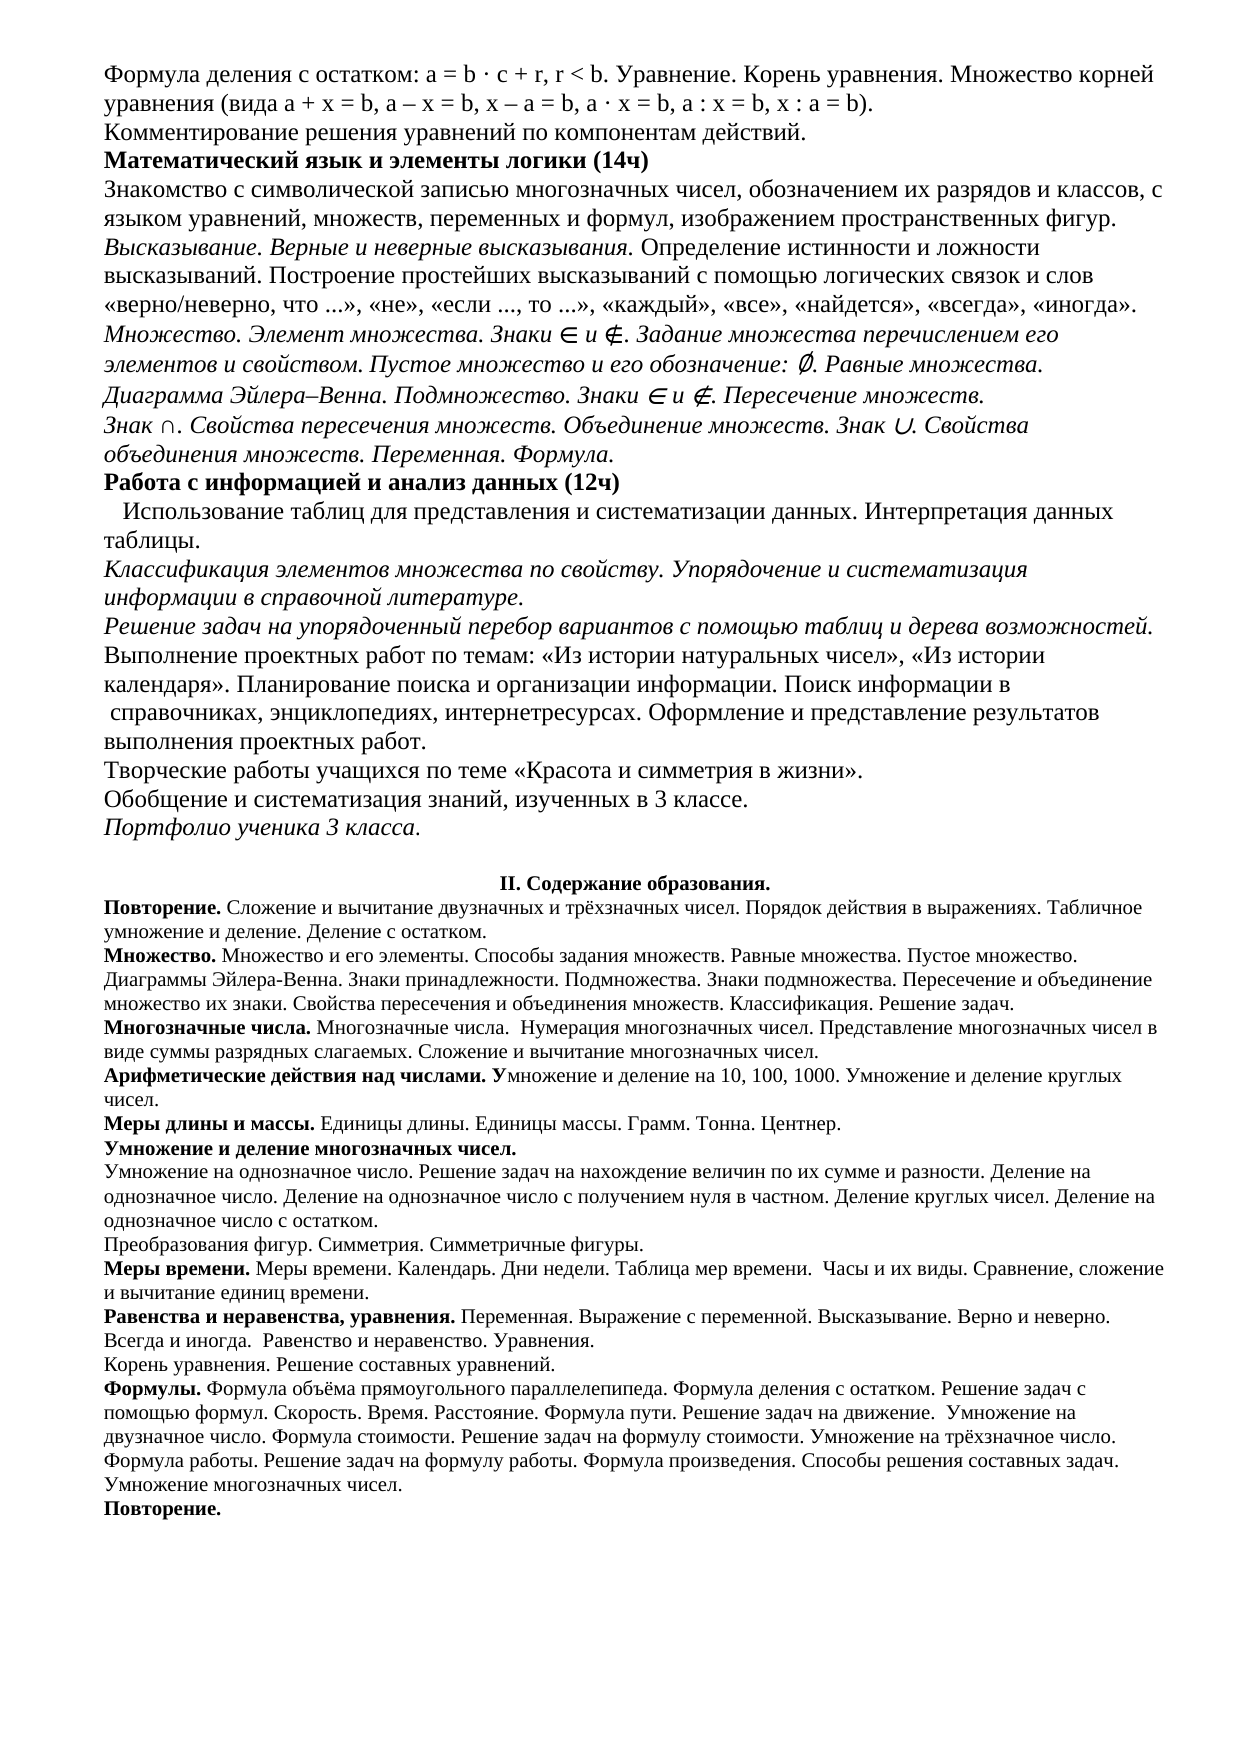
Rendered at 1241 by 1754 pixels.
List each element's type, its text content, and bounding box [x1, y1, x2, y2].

text Творческие работы учащихся по теме «Красота и симметрия в жизни». [103, 755, 1167, 784]
text Равенства и неравенства, уравнения. Переменная. Выражение с переменной. Высказывание. Верно и неверно. Всегда и иногда. Равенство и неравенство. Уравнения. [103, 1304, 1167, 1352]
text Множество. Элемент множества. Знаки ∈ и ∉. Задание множества перечислением его элементов и свойством. Пустое множество и его обозначение: ∅. Равные множества. Диаграмма Эйлера–Венна. Подмножество. Знаки ∈ и ∉. Пересечение множеств. [103, 318, 1167, 408]
text справочниках, энциклопедиях, интернетресурсах. Оформление и представление результатов выполнения проектных работ. [103, 697, 1167, 755]
text Меры длины и массы. Единицы длины. Единицы массы. Грамм. Тонна. Центнер. [103, 1111, 1167, 1135]
text Арифметические действия над числами. Умножение и деление на 10, 100, 1000. Умножение и деление круглых чисел. [103, 1063, 1167, 1111]
text Выполнение проектных работ по темам: «Из истории натуральных чисел», «Из истории календаря». Планирование поиска и организации информации. Поиск информации в [103, 640, 1167, 697]
text Умножение и деление многозначных чисел. [103, 1135, 1167, 1159]
text Знакомство с символической записью многозначных чисел, обозначением их разрядов и классов, с языком уравнений, множеств, переменных и формул, изображением пространственных фигур. [103, 174, 1167, 232]
text Использование таблиц для представления и систематизации данных. Интерпретация данных таблицы. [103, 496, 1167, 554]
text Портфолио ученика 3 класса. [103, 812, 1167, 842]
text Решение задач на упорядоченный перебор вариантов с помощью таблиц и дерева возможностей. [103, 611, 1167, 640]
text Умножение на однозначное число. Решение задач на нахождение величин по их сумме и разности. Деление на однозначное число. Деление на однозначное число с получением нуля в частном. Деление круглых чисел. Деление на однозначное число с остатком. [103, 1159, 1167, 1232]
text Математический язык и элементы логики (14ч) [103, 145, 1167, 174]
text Знак ∩. Свойства пересечения множеств. Объединение множеств. Знак ∪. Свойства объединения множеств. Переменная. Формула. [103, 408, 1167, 467]
text Формулы. Формула объёма прямоугольного параллелепипеда. Формула деления с остатком. Решение задач с помощью формул. Скорость. Время. Расстояние. Формула пути. Решение задач на движение. Умножение на двузначное число. Формула стоимости. Решение задач на формулу стоимости. Умножение на трёхзначное число. Формула работы. Решение задач на формулу работы. Формула произведения. Способы решения составных задач. Умножение многозначных чисел. [103, 1376, 1167, 1496]
text Корень уравнения. Решение составных уравнений. [103, 1352, 1167, 1376]
text Множество. Множество и его элементы. Способы задания множеств. Равные множества. Пустое множество. Диаграммы Эйлера-Венна. Знаки принадлежности. Подмножества. Знаки подмножества. Пересечение и объединение множество их знаки. Свойства пересечения и объединения множеств. Классификация. Решение задач. [103, 943, 1167, 1015]
text Формула деления с остатком: a = b · c + r, r < b. Уравнение. Корень уравнения. Множество корней уравнения (вида а + х = b, а – х = b, x – a = b, а · х = b, а : х = b, x : a = b). [103, 59, 1167, 117]
text Меры времени. Меры времени. Календарь. Дни недели. Таблица мер времени. Часы и их виды. Сравнение, сложение и вычитание единиц времени. [103, 1256, 1167, 1304]
text Высказывание. Верные и неверные высказывания. Определение истинности и ложности высказываний. Построение простейших высказываний с помощью логических связок и слов «верно/неверно, что ...», «не», «если ..., то ...», «каждый», «все», «найдется», «всегда», «иногда». [103, 232, 1167, 318]
text Повторение. [103, 1496, 1167, 1520]
text Преобразования фигур. Симметрия. Симметричные фигуры. [103, 1232, 1167, 1256]
text Повторение. Сложение и вычитание двузначных и трёхзначных чисел. Порядок действия в выражениях. Табличное умножение и деление. Деление с остатком. [103, 895, 1167, 943]
text Многозначные числа. Многозначные числа. Нумерация многозначных чисел. Представление многозначных чисел в виде суммы разрядных слагаемых. Сложение и вычитание многозначных чисел. [103, 1015, 1167, 1063]
text Комментирование решения уравнений по компонентам действий. [103, 117, 1167, 145]
text II. Содержание образования. [103, 871, 1167, 895]
text Обобщение и систематизация знаний, изученных в 3 классе. [103, 784, 1167, 812]
text Классификация элементов множества по свойству. Упорядочение и систематизация информации в справочной литературе. [103, 554, 1167, 611]
text Работа с информацией и анализ данных (12ч) [103, 467, 1167, 496]
